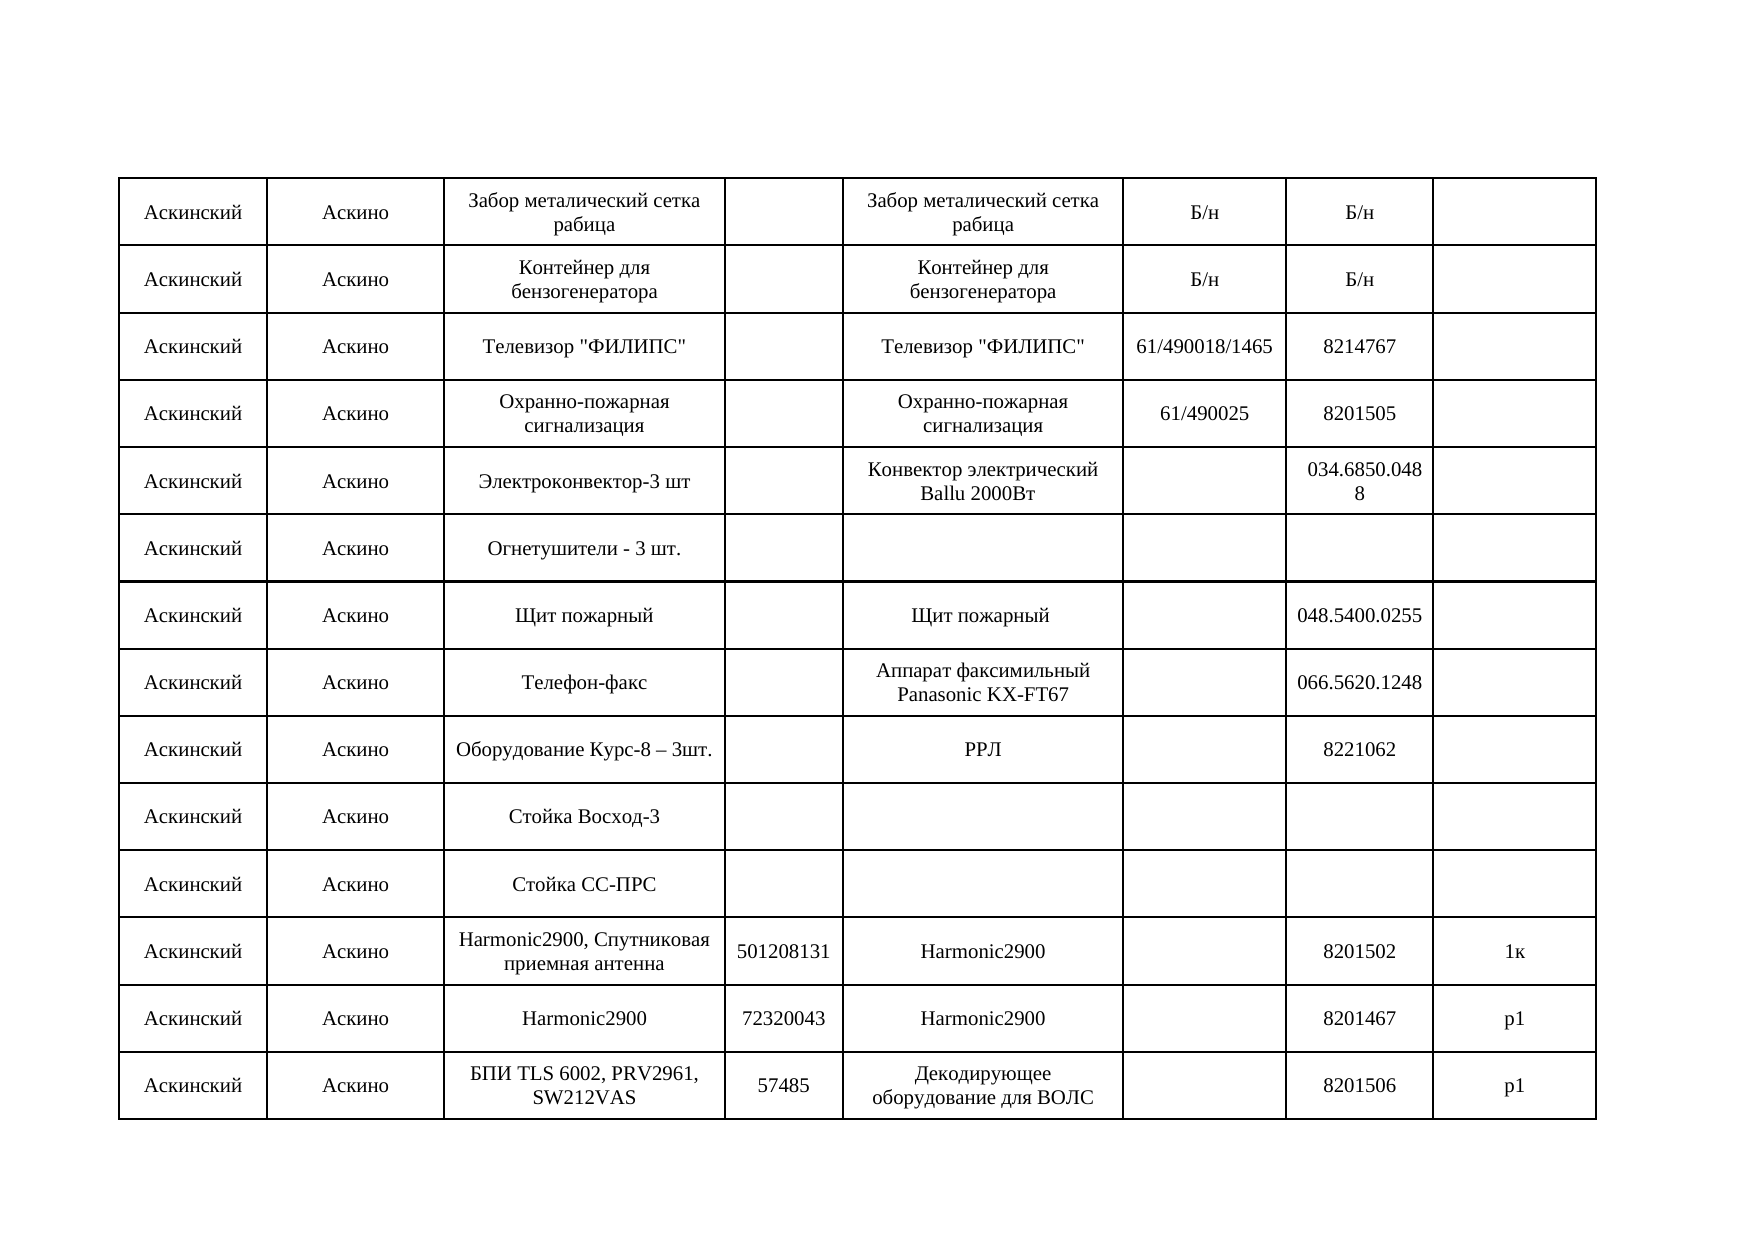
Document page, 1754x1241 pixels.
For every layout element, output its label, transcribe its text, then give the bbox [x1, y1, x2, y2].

table_cell р1 [1434, 986, 1595, 1051]
table_cell Аскинский [120, 448, 266, 513]
table_cell Аскинский [120, 1053, 266, 1118]
table_cell РРЛ [844, 717, 1122, 782]
table_cell Аскино [268, 851, 443, 916]
table_cell Аскинский [120, 851, 266, 916]
table_cell [1124, 851, 1285, 916]
table_cell 57485 [726, 1053, 842, 1118]
table_cell [726, 179, 842, 244]
table_cell Аскино [268, 650, 443, 715]
table_cell [726, 851, 842, 916]
table_cell р1 [1434, 1053, 1595, 1118]
table_cell Аскинский [120, 179, 266, 244]
table_cell [726, 314, 842, 379]
table_cell [726, 784, 842, 849]
table_cell Б/н [1287, 246, 1432, 312]
table_cell 8201505 [1287, 381, 1432, 446]
table_cell [726, 583, 842, 647]
table_cell Аскино [268, 246, 443, 312]
table_cell 61/490025 [1124, 381, 1285, 446]
table_cell Охранно-пожарная сигнализация [844, 381, 1122, 446]
table_cell [1434, 515, 1595, 580]
table_cell 1к [1434, 918, 1595, 983]
table_cell [726, 246, 842, 312]
table_cell 034.6850.0488 [1287, 448, 1432, 513]
table_cell Аскино [268, 583, 443, 647]
table_cell [1434, 448, 1595, 513]
table_cell [844, 515, 1122, 580]
table_cell 72320043 [726, 986, 842, 1051]
table_cell Забор металический сетка рабица [844, 179, 1122, 244]
table_cell [726, 448, 842, 513]
table_cell Телевизор "ФИЛИПС" [844, 314, 1122, 379]
table_cell [1287, 851, 1432, 916]
table_cell Контейнер для бензогенератора [445, 246, 724, 312]
table_cell 066.5620.1248 [1287, 650, 1432, 715]
table_cell [1124, 784, 1285, 849]
table_cell 8214767 [1287, 314, 1432, 379]
table_cell [1124, 986, 1285, 1051]
table_cell Аскинский [120, 246, 266, 312]
table_cell БПИ TLS 6002, PRV2961, SW212VAS [445, 1053, 724, 1118]
table_cell Забор металический сетка рабица [445, 179, 724, 244]
table_cell Оборудование Курс-8 – 3шт. [445, 717, 724, 782]
table_cell [844, 784, 1122, 849]
table_cell Б/н [1287, 179, 1432, 244]
table_cell [1124, 515, 1285, 580]
table_cell [726, 650, 842, 715]
table_cell Аскинский [120, 784, 266, 849]
table_cell [1124, 717, 1285, 782]
table_cell Harmonic2900, Спутниковая приемная антенна [445, 918, 724, 983]
table_cell Аскино [268, 717, 443, 782]
table_cell [1434, 179, 1595, 244]
table_cell [726, 717, 842, 782]
table_cell [844, 851, 1122, 916]
table_cell Охранно-пожарная сигнализация [445, 381, 724, 446]
table_cell [1434, 784, 1595, 849]
table_cell [1434, 717, 1595, 782]
table_cell 8221062 [1287, 717, 1432, 782]
table_cell Стойка СС-ПРС [445, 851, 724, 916]
table_cell Аскинский [120, 314, 266, 379]
table_cell Аскино [268, 448, 443, 513]
table_cell Б/н [1124, 179, 1285, 244]
table_cell Аскинский [120, 381, 266, 446]
table_cell [726, 515, 842, 580]
table_cell [1287, 515, 1432, 580]
table_cell [1124, 1053, 1285, 1118]
table_cell Аскинский [120, 515, 266, 580]
table_cell 8201502 [1287, 918, 1432, 983]
table_cell Электроконвектор-3 шт [445, 448, 724, 513]
table_cell Конвектор электрический Ballu 2000Вт [844, 448, 1122, 513]
table_cell [1124, 448, 1285, 513]
table_cell Декодирующее оборудование для ВОЛС [844, 1053, 1122, 1118]
table_cell Аскино [268, 784, 443, 849]
table_cell Аскино [268, 515, 443, 580]
table_cell 8201506 [1287, 1053, 1432, 1118]
table_cell [1434, 650, 1595, 715]
table_cell Аскино [268, 1053, 443, 1118]
table_cell [1434, 314, 1595, 379]
table_cell Аскинский [120, 583, 266, 647]
table_cell [1434, 851, 1595, 916]
table_cell Огнетушители - 3 шт. [445, 515, 724, 580]
table_cell [1434, 246, 1595, 312]
table_cell 8201467 [1287, 986, 1432, 1051]
table_cell Аскинский [120, 650, 266, 715]
table_cell Harmonic2900 [445, 986, 724, 1051]
table_cell Щит пожарный [844, 583, 1122, 647]
table_cell Harmonic2900 [844, 918, 1122, 983]
table_cell Аскино [268, 986, 443, 1051]
table_cell [1434, 583, 1595, 647]
table_cell Аскино [268, 179, 443, 244]
table_cell Harmonic2900 [844, 986, 1122, 1051]
table_cell Аскино [268, 918, 443, 983]
table_cell [1124, 918, 1285, 983]
table_cell Аппарат факсимильный Panasonic KX-FT67 [844, 650, 1122, 715]
table_cell Стойка Восход-3 [445, 784, 724, 849]
table_cell [1287, 784, 1432, 849]
table_cell Контейнер для бензогенератора [844, 246, 1122, 312]
table_cell Аскинский [120, 986, 266, 1051]
table_cell Аскинский [120, 717, 266, 782]
table_cell Б/н [1124, 246, 1285, 312]
table_cell [1434, 381, 1595, 446]
table_cell [1124, 650, 1285, 715]
table_cell Телевизор "ФИЛИПС" [445, 314, 724, 379]
table_cell 61/490018/1465 [1124, 314, 1285, 379]
table_cell Аскинский [120, 918, 266, 983]
table_cell Аскино [268, 314, 443, 379]
table_cell Щит пожарный [445, 583, 724, 647]
table_cell [1124, 583, 1285, 647]
table_cell [726, 381, 842, 446]
table_cell Аскино [268, 381, 443, 446]
table_cell 501208131 [726, 918, 842, 983]
table_cell 048.5400.0255 [1287, 583, 1432, 647]
table_cell Телефон-факс [445, 650, 724, 715]
